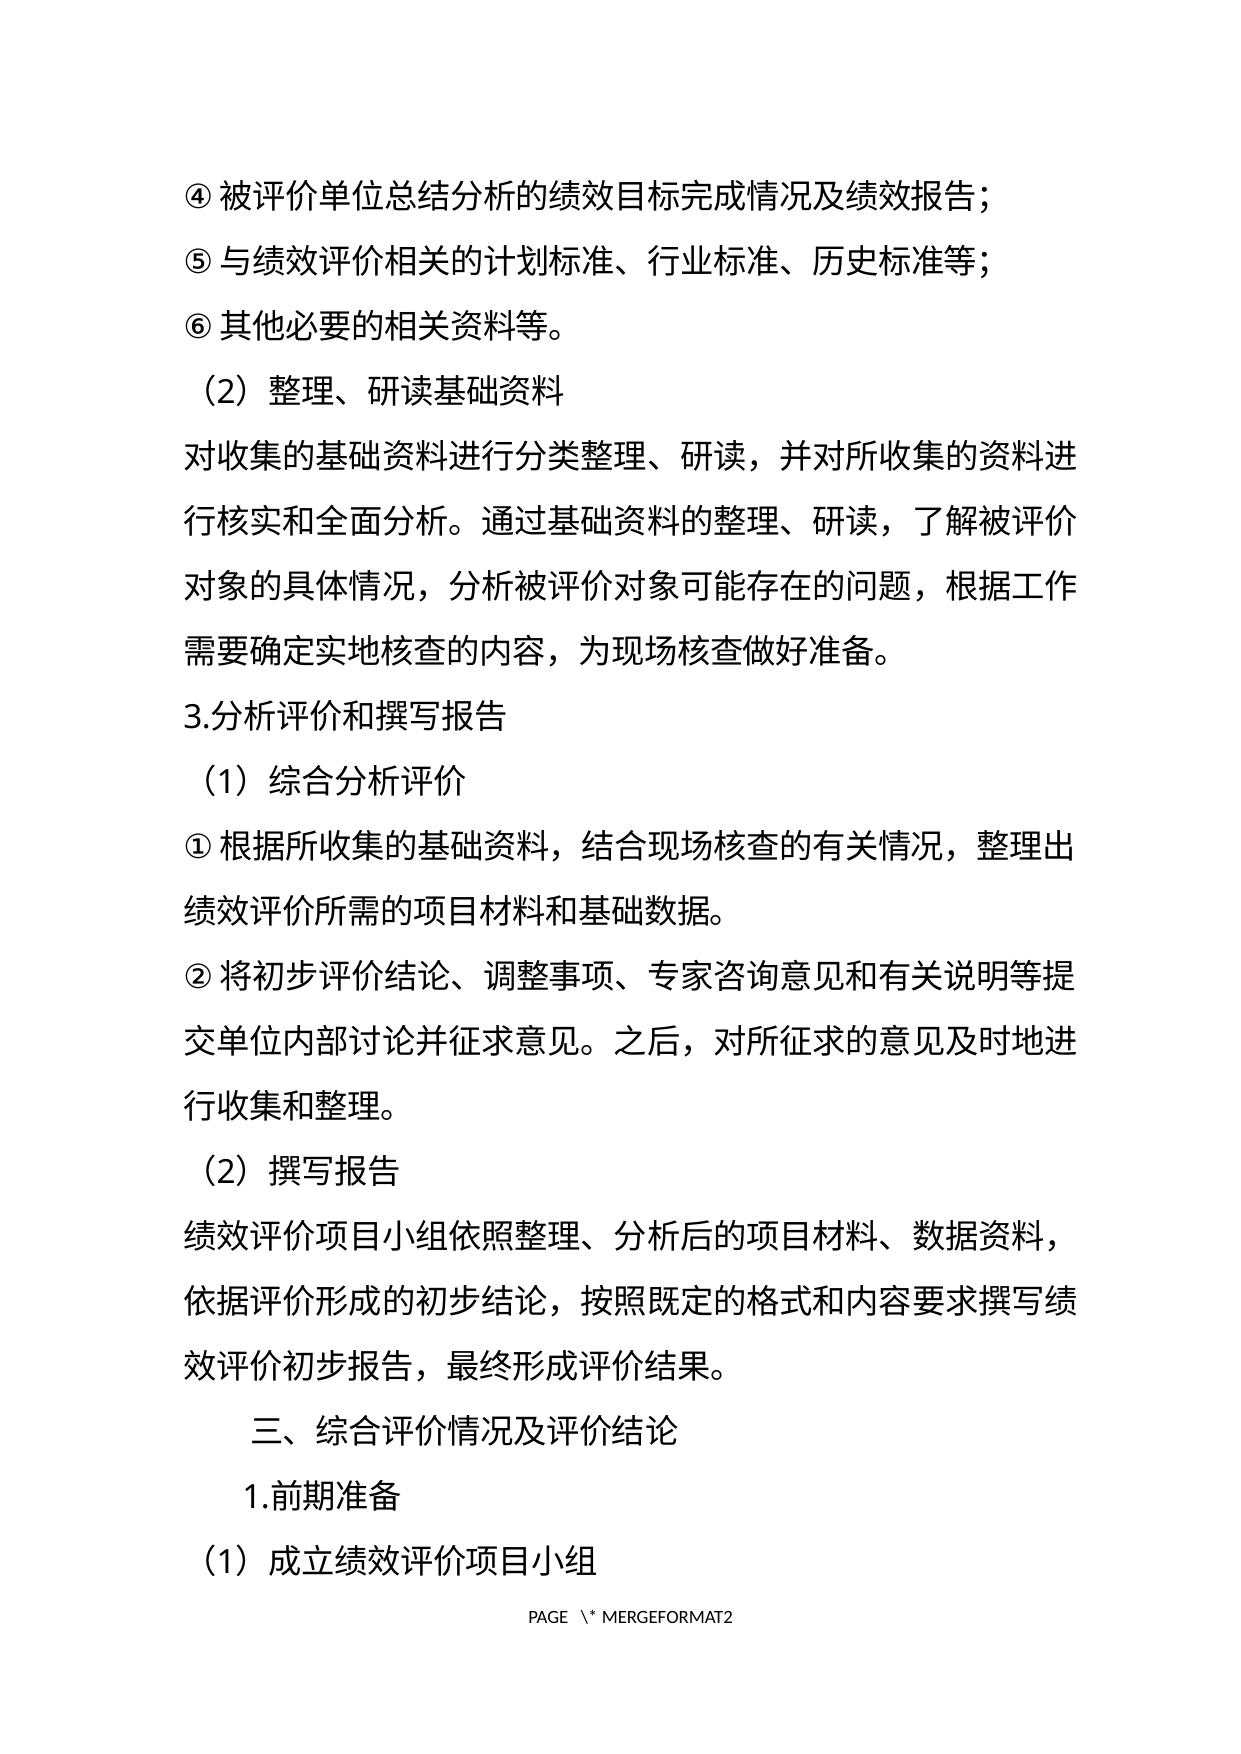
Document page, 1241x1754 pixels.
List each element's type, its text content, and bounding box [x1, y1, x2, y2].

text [183, 1462, 1078, 1592]
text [183, 162, 1078, 1397]
text 三、综合评价情况及评价结论 [183, 1397, 1078, 1462]
